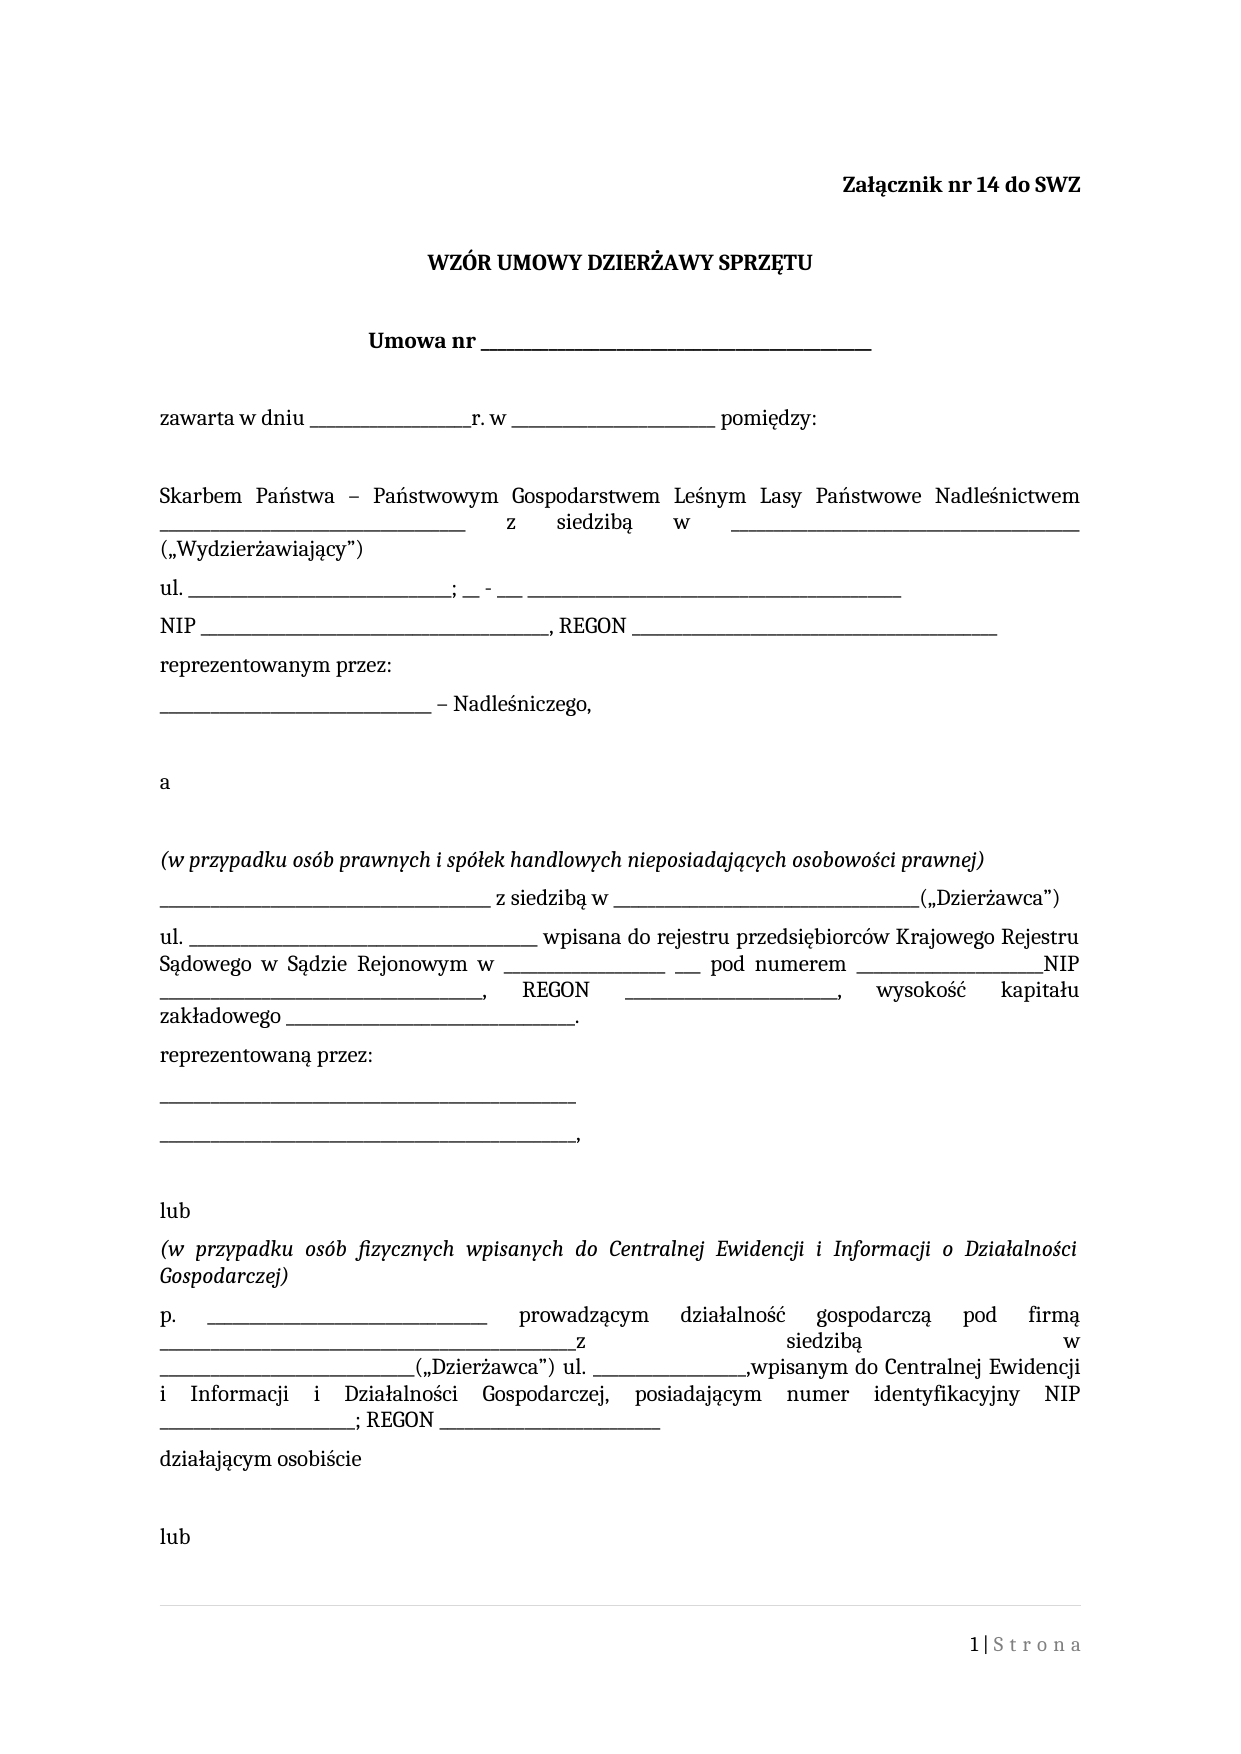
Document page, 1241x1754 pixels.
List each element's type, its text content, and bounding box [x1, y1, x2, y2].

text ul. _______________________________; __ - ___ ____________________________________________ [159, 574, 1081, 601]
text a [159, 769, 1081, 795]
text lub [159, 1523, 1081, 1550]
text _________________________________________________ [159, 1081, 1081, 1107]
text lub [159, 1197, 1081, 1224]
text ul. _________________________________________ wpisana do rejestru przedsiębiorców Krajowego Rejestru Sądowego w Sądzie Rejonowym w ___________________ ___ pod numerem ______________________NIP ______________________________________, REGON _________________________, wysokość kapitału zakładowego __________________________________. [159, 924, 1081, 1029]
text _______________________________________ z siedzibą w ____________________________________(„Dzierżawca”) [159, 885, 1081, 912]
text _________________________________________________, [159, 1120, 1081, 1146]
text (w przypadku osób prawnych i spółek handlowych nieposiadających osobowości prawnej) [159, 846, 1081, 873]
text WZÓR UMOWY DZIERŻAWY SPRZĘTU [159, 250, 1081, 276]
text działającym osobiście [159, 1446, 1081, 1472]
text zawarta w dniu ___________________r. w ________________________ pomiędzy: [159, 405, 1081, 431]
text reprezentowanym przez: [159, 652, 1081, 678]
text reprezentowaną przez: [159, 1042, 1081, 1068]
text NIP _________________________________________, REGON ___________________________________________ [159, 613, 1081, 639]
text Załącznik nr 14 do SWZ [159, 172, 1081, 198]
text (w przypadku osób fizycznych wpisanych do Centralnej Ewidencji i Informacji o Działalności Gospodarczej) [159, 1236, 1081, 1289]
text ________________________________ – Nadleśniczego, [159, 691, 1081, 717]
text p. _________________________________ prowadzącym działalność gospodarczą pod firmą _________________________________________________z siedzibą w ______________________________(„Dzierżawca”) ul. __________________,wpisanym do Centralnej Ewidencji i Informacji i Działalności Gospodarczej, posiadającym numer identyfikacyjny NIP _______________________; REGON __________________________ [159, 1301, 1081, 1433]
text Skarbem Państwa – Państwowym Gospodarstwem Leśnym Lasy Państwowe Nadleśnictwem ____________________________________ z siedzibą w _________________________________________ („Wydzierżawiający”) [159, 483, 1081, 562]
text Umowa nr ______________________________________________ [159, 327, 1081, 354]
